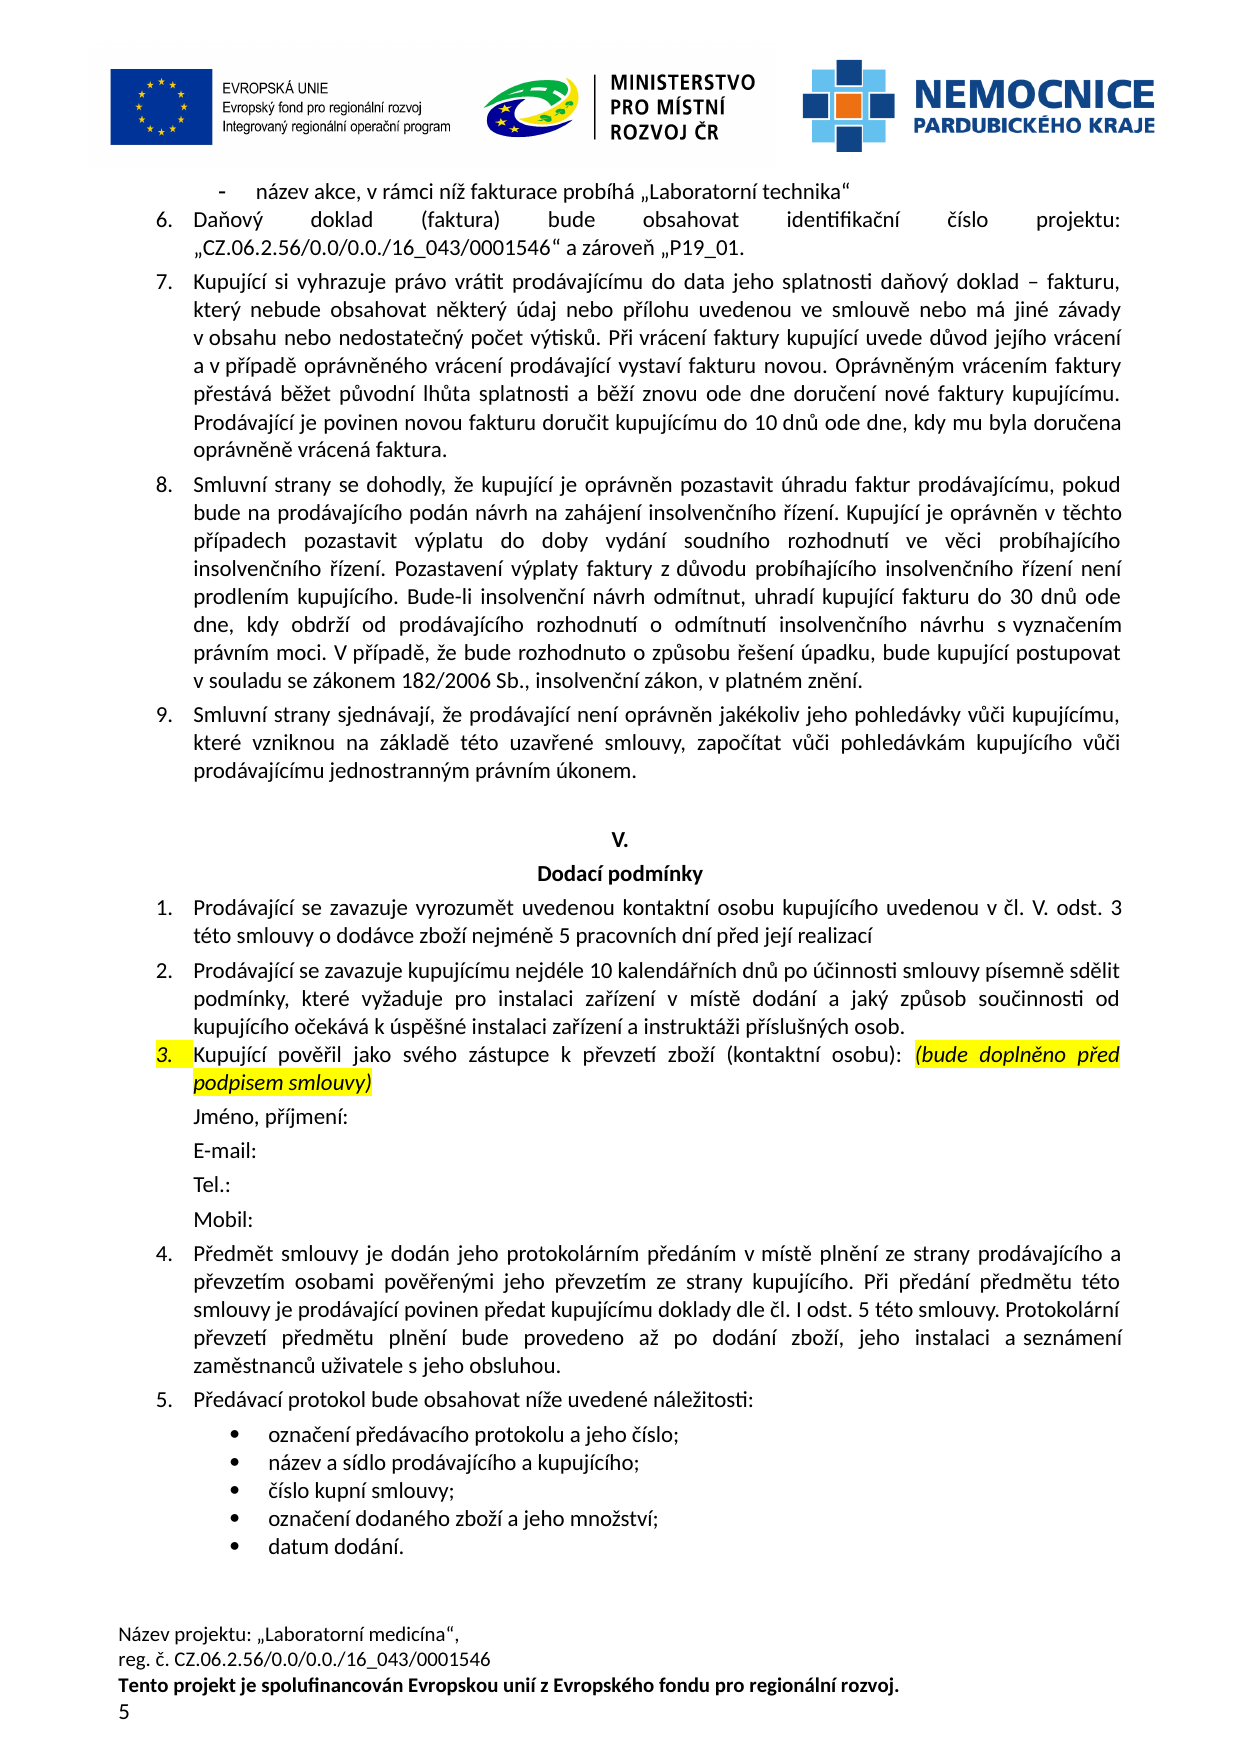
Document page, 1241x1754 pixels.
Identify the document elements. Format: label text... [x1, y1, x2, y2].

picture [88, 43, 777, 170]
list Smluvní strany se dohodly, že kupující je oprávněn pozastavit úhradu faktur prodávajícímu, pokud bude na prodávajícího podán návrh na zahájení insolvenčního řízení. Kupující je oprávněn v těchto případech pozastavit výplatu do doby vydání soudního rozhodnutí ve věci probíhajícího insolvenčního řízení. Pozastavení výplaty faktury z důvodu probíhajícího insolvenčního řízení není prodlením kupujícího. Bude-li insolvenční návrh odmítnut, uhradí kupující fakturu do 30 dnů ode dne, kdy obdrží od prodávajícího rozhodnutí o odmítnutí insolvenčního návrhu s vyznačením právním moci. V případě, že bude rozhodnuto o způsobu řešení úpadku, bude kupující postupovat v souladu se zákonem 182/2006 Sb., insolvenční zákon, v platném znění. [156, 470, 1122, 694]
list Prodávající se zavazuje kupujícímu nejdéle 10 kalendářních dnů po účinnosti smlouvy písemně sdělit podmínky, které vyžaduje pro instalaci zařízení v místě dodání a jaký způsob součinnosti od kupujícího očekává k úspěšné instalaci zařízení a instruktáži příslušných osob. [156, 956, 1122, 1040]
list Předmět smlouvy je dodán jeho protokolárním předáním v místě plnění ze strany prodávajícího a převzetím osobami pověřenými jeho převzetím ze strany kupujícího. Při předání předmětu této smlouvy je prodávající povinen předat kupujícímu doklady dle čl. I odst. 5 této smlouvy. Protokolární převzetí předmětu plnění bude provedeno až po dodání zboží, jeho instalaci a seznámení zaměstnanců uživatele s jeho obsluhou. [156, 1239, 1122, 1379]
text E-mail: [193, 1136, 1122, 1164]
list název akce, v rámci níž fakturace probíhá „Laboratorní technika“ [218, 177, 1122, 205]
list Předávací protokol bude obsahovat níže uvedené náležitosti: [156, 1386, 1122, 1413]
picture [801, 58, 1155, 153]
list Prodávající se zavazuje vyrozumět uvedenou kontaktní osobu kupujícího uvedenou v čl. V. odst. 3 této smlouvy o dodávce zboží nejméně 5 pracovních dní před její realizací [156, 893, 1122, 949]
list Daňový doklad (faktura) bude obsahovat identifikační číslo projektu: „CZ.06.2.56/0.0/0.0./16_043/0001546“ a zároveň „P19_01. [156, 205, 1122, 261]
list Kupující pověřil jako svého zástupce k převzetí zboží (kontaktní osobu): (bude doplněno před podpisem smlouvy) [156, 1040, 1122, 1096]
list číslo kupní smlouvy; [231, 1476, 1122, 1504]
text Dodací podmínky [118, 859, 1122, 887]
list označení předávacího protokolu a jeho číslo; [231, 1420, 1122, 1448]
list datum dodání. [231, 1532, 1122, 1560]
list Smluvní strany sjednávají, že prodávající není oprávněn jakékoliv jeho pohledávky vůči kupujícímu, které vzniknou na základě této uzavřené smlouvy, započítat vůči pohledávkám kupujícího vůči prodávajícímu jednostranným právním úkonem. [156, 700, 1122, 784]
text Mobil: [193, 1205, 1122, 1233]
text v. [118, 825, 1122, 853]
list označení dodaného zboží a jeho množství; [231, 1504, 1122, 1532]
list název a sídlo prodávajícího a kupujícího; [231, 1448, 1122, 1476]
list Kupující si vyhrazuje právo vrátit prodávajícímu do data jeho splatnosti daňový doklad – fakturu, který nebude obsahovat některý údaj nebo přílohu uvedenou ve smlouvě nebo má jiné závady v obsahu nebo nedostatečný počet výtisků. Při vrácení faktury kupující uvede důvod jejího vrácení a v případě oprávněného vrácení prodávající vystaví fakturu novou. Oprávněným vrácením faktury přestává běžet původní lhůta splatnosti a běží znovu ode dne doručení nové faktury kupujícímu. Prodávající je povinen novou fakturu doručit kupujícímu do 10 dnů ode dne, kdy mu byla doručena oprávněně vrácená faktura. [156, 267, 1122, 464]
text Jméno, příjmení: [193, 1102, 1122, 1130]
text Tel.: [193, 1171, 1122, 1199]
